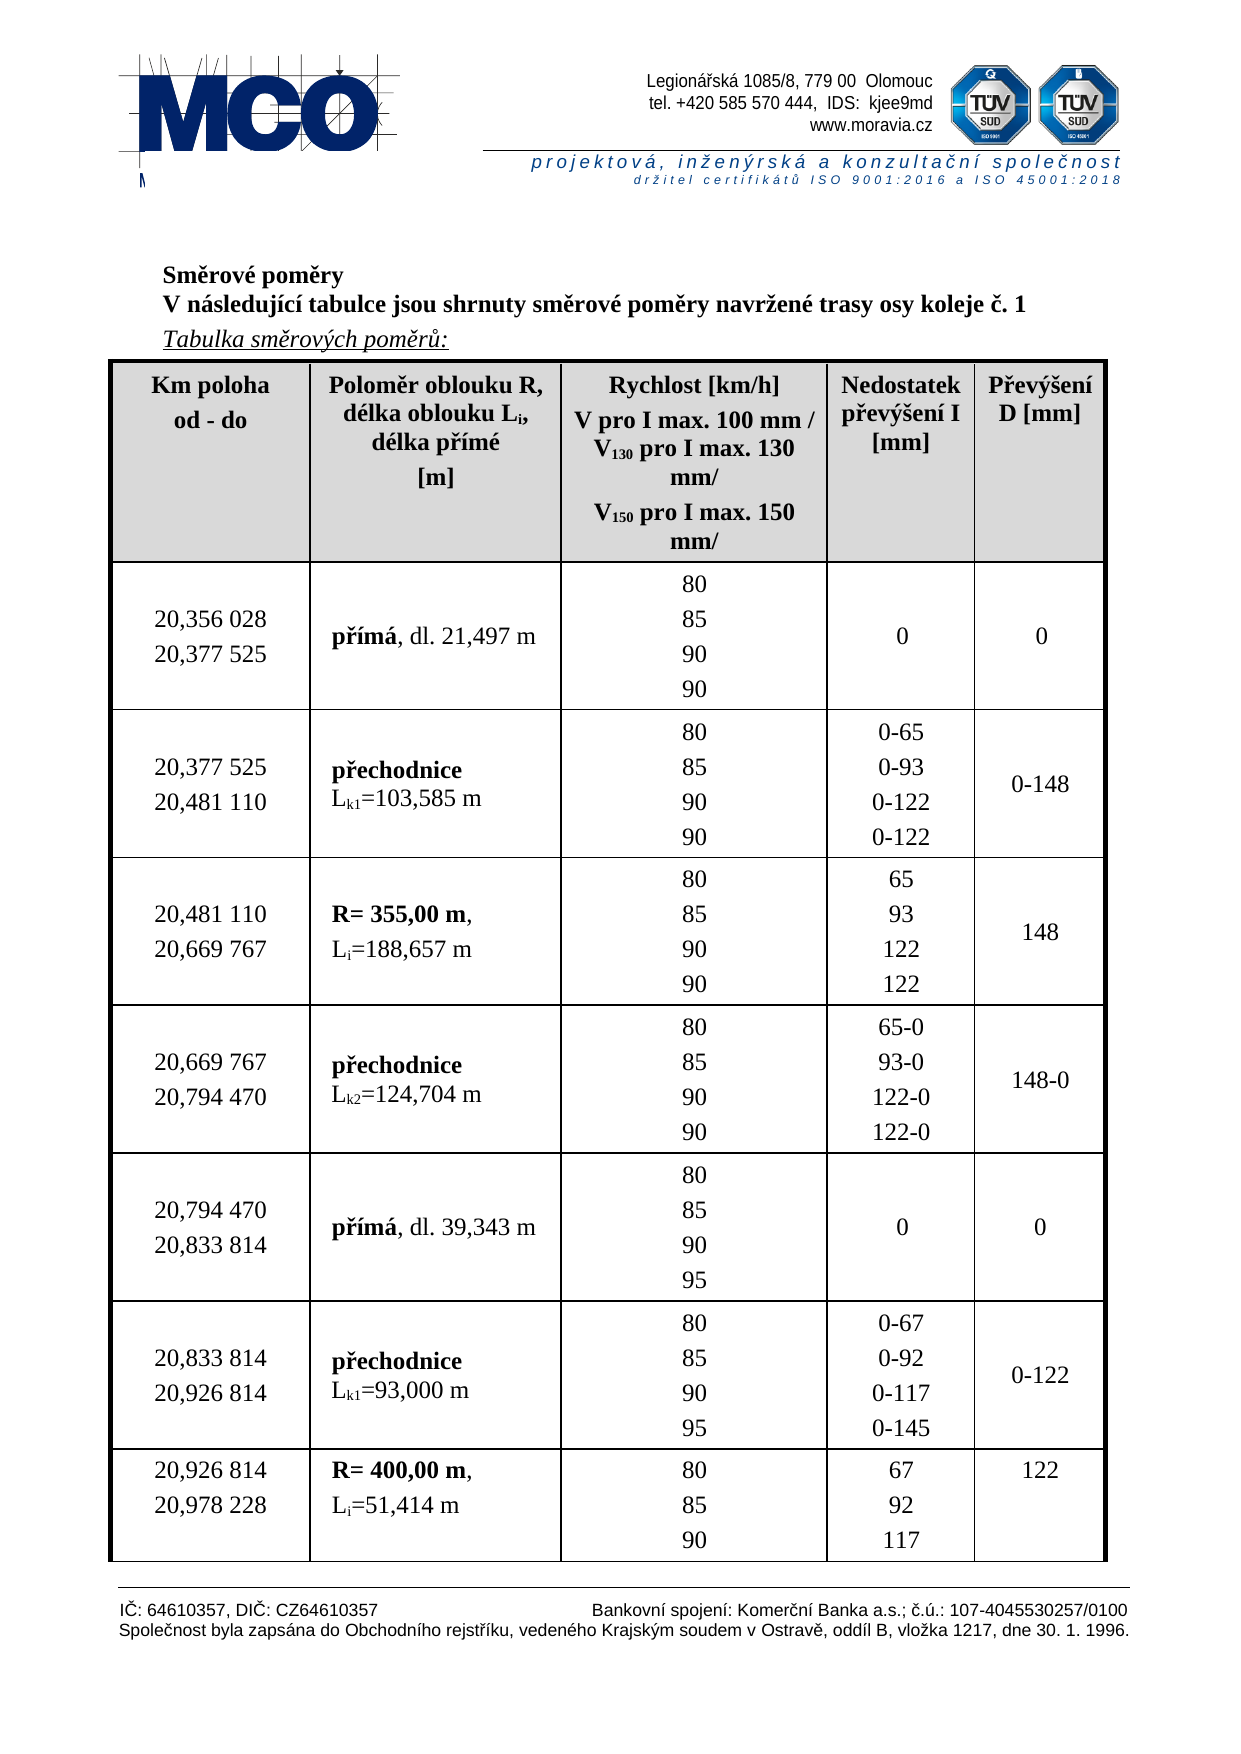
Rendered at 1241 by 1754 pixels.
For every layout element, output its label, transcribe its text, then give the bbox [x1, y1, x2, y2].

table_cell R= 355,00 m, Li=188,657 m [311, 858, 560, 1004]
table_cell 20,926 814 20,978 228 [113, 1450, 309, 1561]
table_header Nedostatek převýšení I [mm] [828, 363, 974, 561]
table_cell 0-148 [975, 710, 1103, 857]
table_cell 20,356 028 20,377 525 [113, 563, 309, 709]
table_cell 0-67 0-92 0-117 0-145 [828, 1302, 974, 1448]
table_header Převýšení D [mm] [975, 363, 1103, 561]
table_cell 67 92 117 145 [828, 1450, 974, 1561]
table_cell 148 [975, 858, 1103, 1004]
table_header Poloměr oblouku R, délka oblouku Li, délka přímé [m] [311, 363, 561, 561]
table_cell 0 [828, 563, 974, 709]
table_cell 20,833 814 20,926 814 [113, 1302, 309, 1448]
table_cell 148-0 [975, 1006, 1103, 1152]
table_header Rychlost [km/h] V pro I max. / V130 pro I max. 130 mm/ V150 pro I max. 150 mm/ [562, 363, 827, 561]
table_cell 20,794 470 20,833 814 [113, 1154, 309, 1300]
text Směrové poměry [118, 260, 1122, 289]
table_cell 80 85 90 90 [562, 563, 826, 709]
table_cell 0-65 0-93 0-122 0-122 [828, 710, 974, 857]
table_cell 80 85 90 95 [562, 1450, 826, 1561]
table_cell 122 [975, 1450, 1103, 1561]
text Tabulka směrových poměrů: [118, 324, 1122, 352]
table_header Km poloha od - do [113, 363, 310, 561]
table_cell 65 93 122 122 [828, 858, 974, 1004]
picture [948, 62, 1121, 147]
table_cell 0 [975, 1154, 1103, 1300]
table_cell 0 [975, 563, 1103, 709]
table_cell 80 85 90 90 [562, 1006, 826, 1152]
table_cell 0 [828, 1154, 974, 1300]
table_cell 20,481 110 20,669 767 [113, 858, 309, 1004]
table_cell 80 85 90 90 [562, 710, 826, 857]
table_cell 80 85 90 95 [562, 1302, 826, 1448]
table_cell 20,377 525 20,481 110 [113, 710, 309, 857]
table_cell přímá, dl. 39,343 m [311, 1154, 560, 1300]
table_cell 20,669 767 20,794 470 [113, 1006, 309, 1152]
text V následující tabulce jsou shrnuty směrové poměry navržené trasy osy koleje č. 1 [118, 289, 1117, 317]
table_cell 65-0 93-0 122-0 122-0 [828, 1006, 974, 1152]
table_cell 80 85 90 95 [562, 1154, 826, 1300]
table_cell 80 85 90 90 [562, 858, 826, 1004]
table_cell přechodnice Lk2=124,704 m [311, 1006, 560, 1152]
table_cell přechodnice Lk1=93,000 m [311, 1302, 560, 1448]
table_cell R= 400,00 m, Li=51,414 m [311, 1450, 560, 1561]
table_cell přechodnice Lk1=103,585 m [311, 710, 560, 857]
table_cell 0-122 [975, 1302, 1103, 1448]
table_cell přímá, dl. 21,497 m [311, 563, 560, 709]
